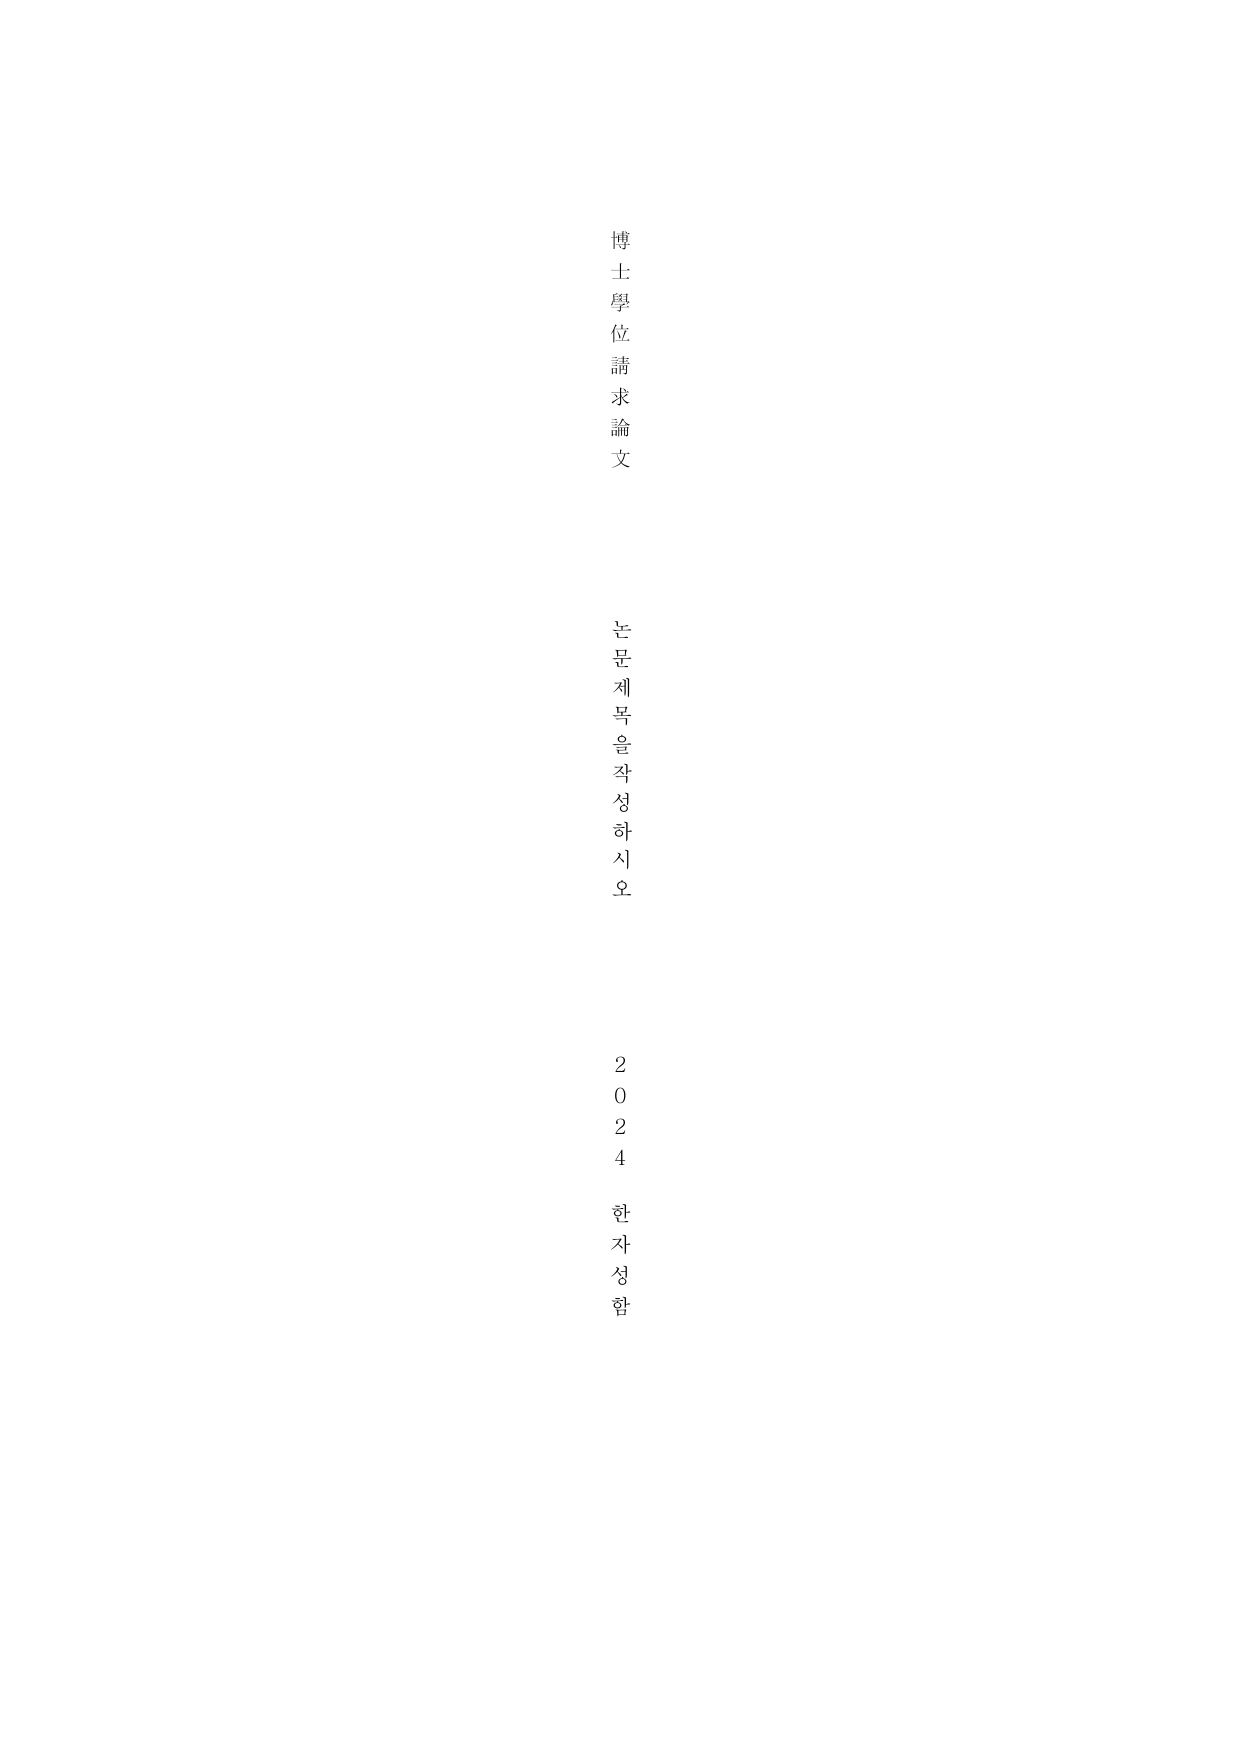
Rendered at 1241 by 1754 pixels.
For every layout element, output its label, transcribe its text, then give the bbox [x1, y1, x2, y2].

table_header 博 士 學 位 請 求 論 文 [554, 225, 687, 479]
table_cell 논 문 제 목 을 작 성 하 시 오 [554, 479, 687, 1030]
table_cell 한 자 성 함 [554, 1198, 687, 1328]
table_cell 2 0 2 4 [554, 1033, 687, 1194]
